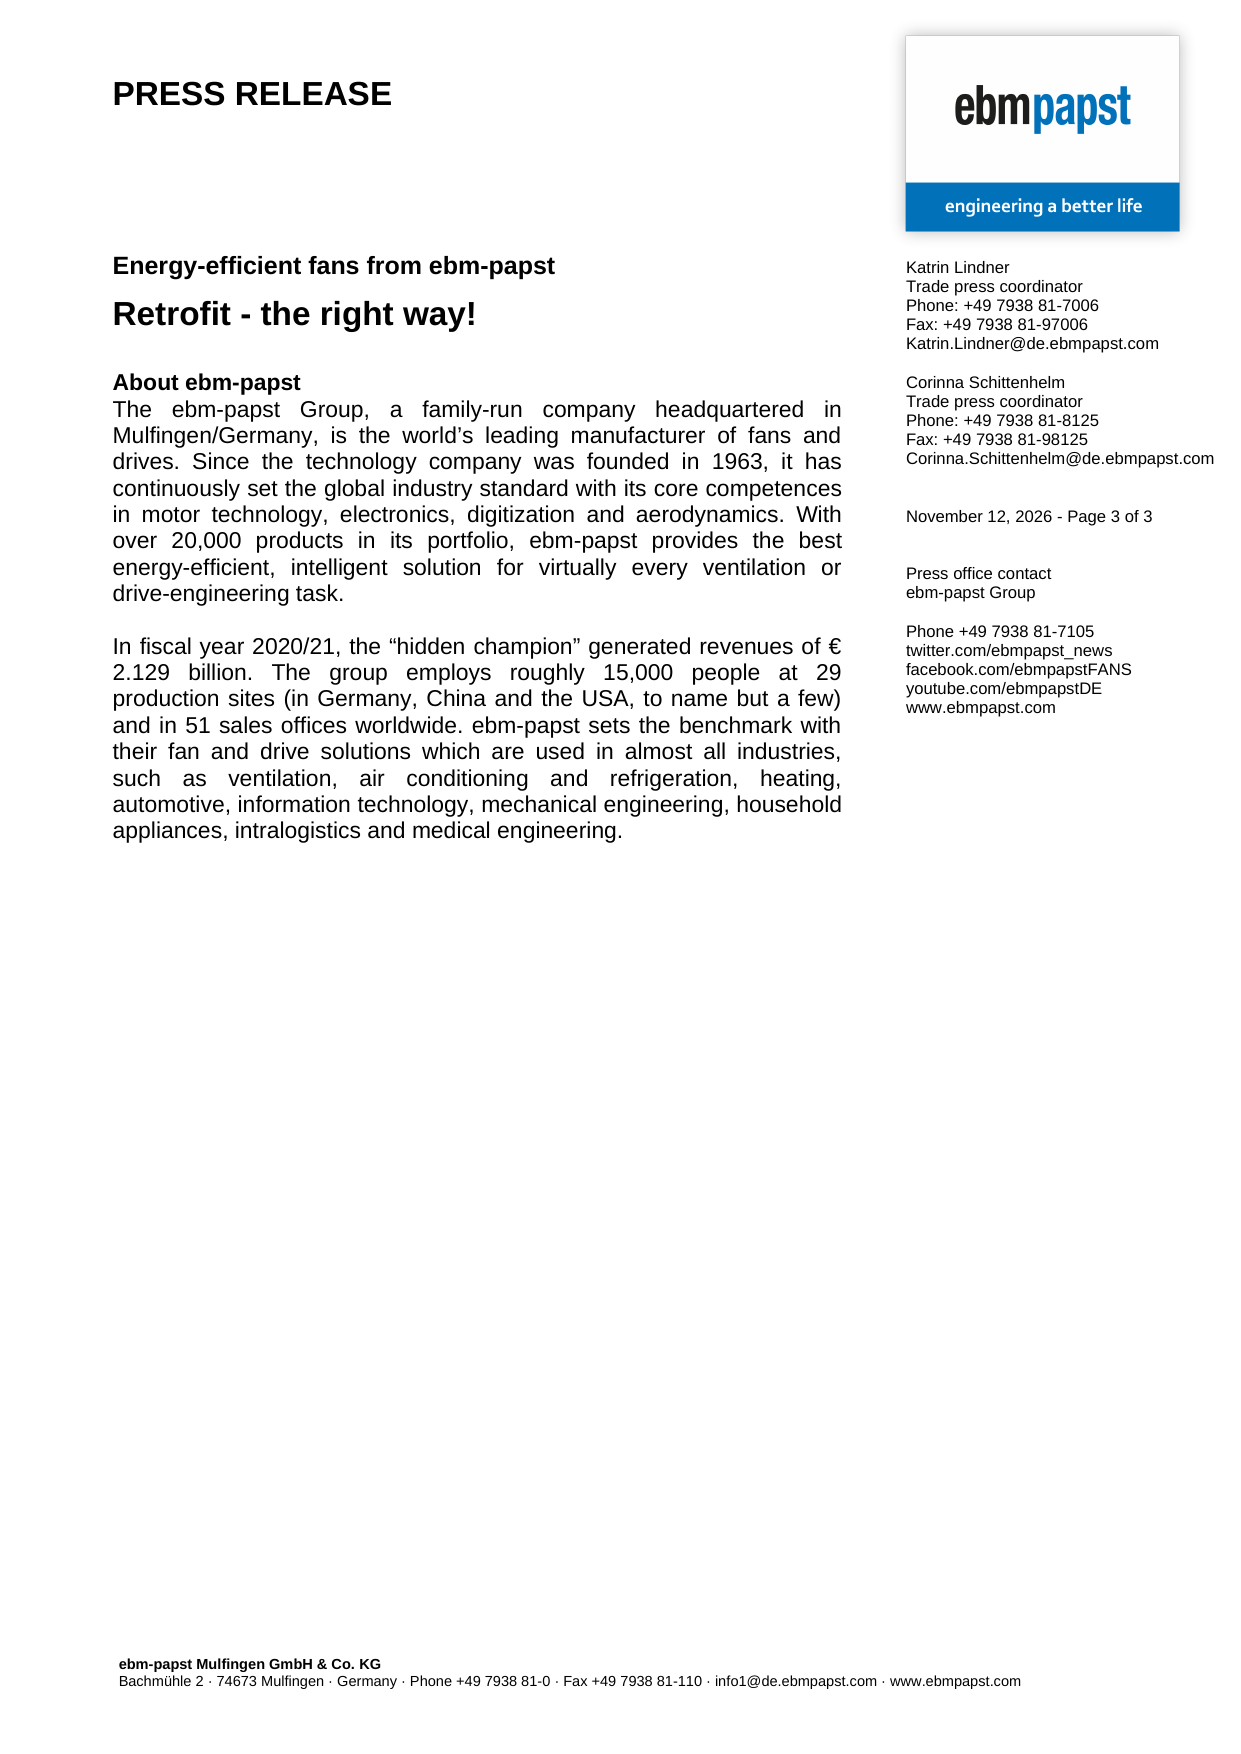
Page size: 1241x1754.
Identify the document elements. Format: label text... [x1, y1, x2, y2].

text About ebm-papst [112, 369, 842, 396]
text The ebm-papst Group, a family-run company headquartered in Mulfingen/Germany, is the world’s leading manufacturer of fans and drives. Since the technology company was founded in 1963, it has continuously set the global industry standard with its core competences in motor technology, electronics, digitization and aerodynamics. With over 20,000 products in its portfolio, ebm-papst provides the best energy-efficient, intelligent solution for virtually every ventilation or drive-engineering task. [112, 396, 842, 606]
text In fiscal year 2020/21, the “hidden champion” generated revenues of € 2.129 billion. The group employs roughly 15,000 people at 29 production sites (in Germany, China and the USA, to name but a few) and in 51 sales offices worldwide. ebm-papst sets the benchmark with their fan and drive solutions which are used in almost all industries, such as ventilation, air conditioning and refrigeration, heating, automotive, information technology, mechanical engineering, household appliances, intralogistics and medical engineering. [112, 633, 842, 843]
picture [886, 16, 1198, 251]
